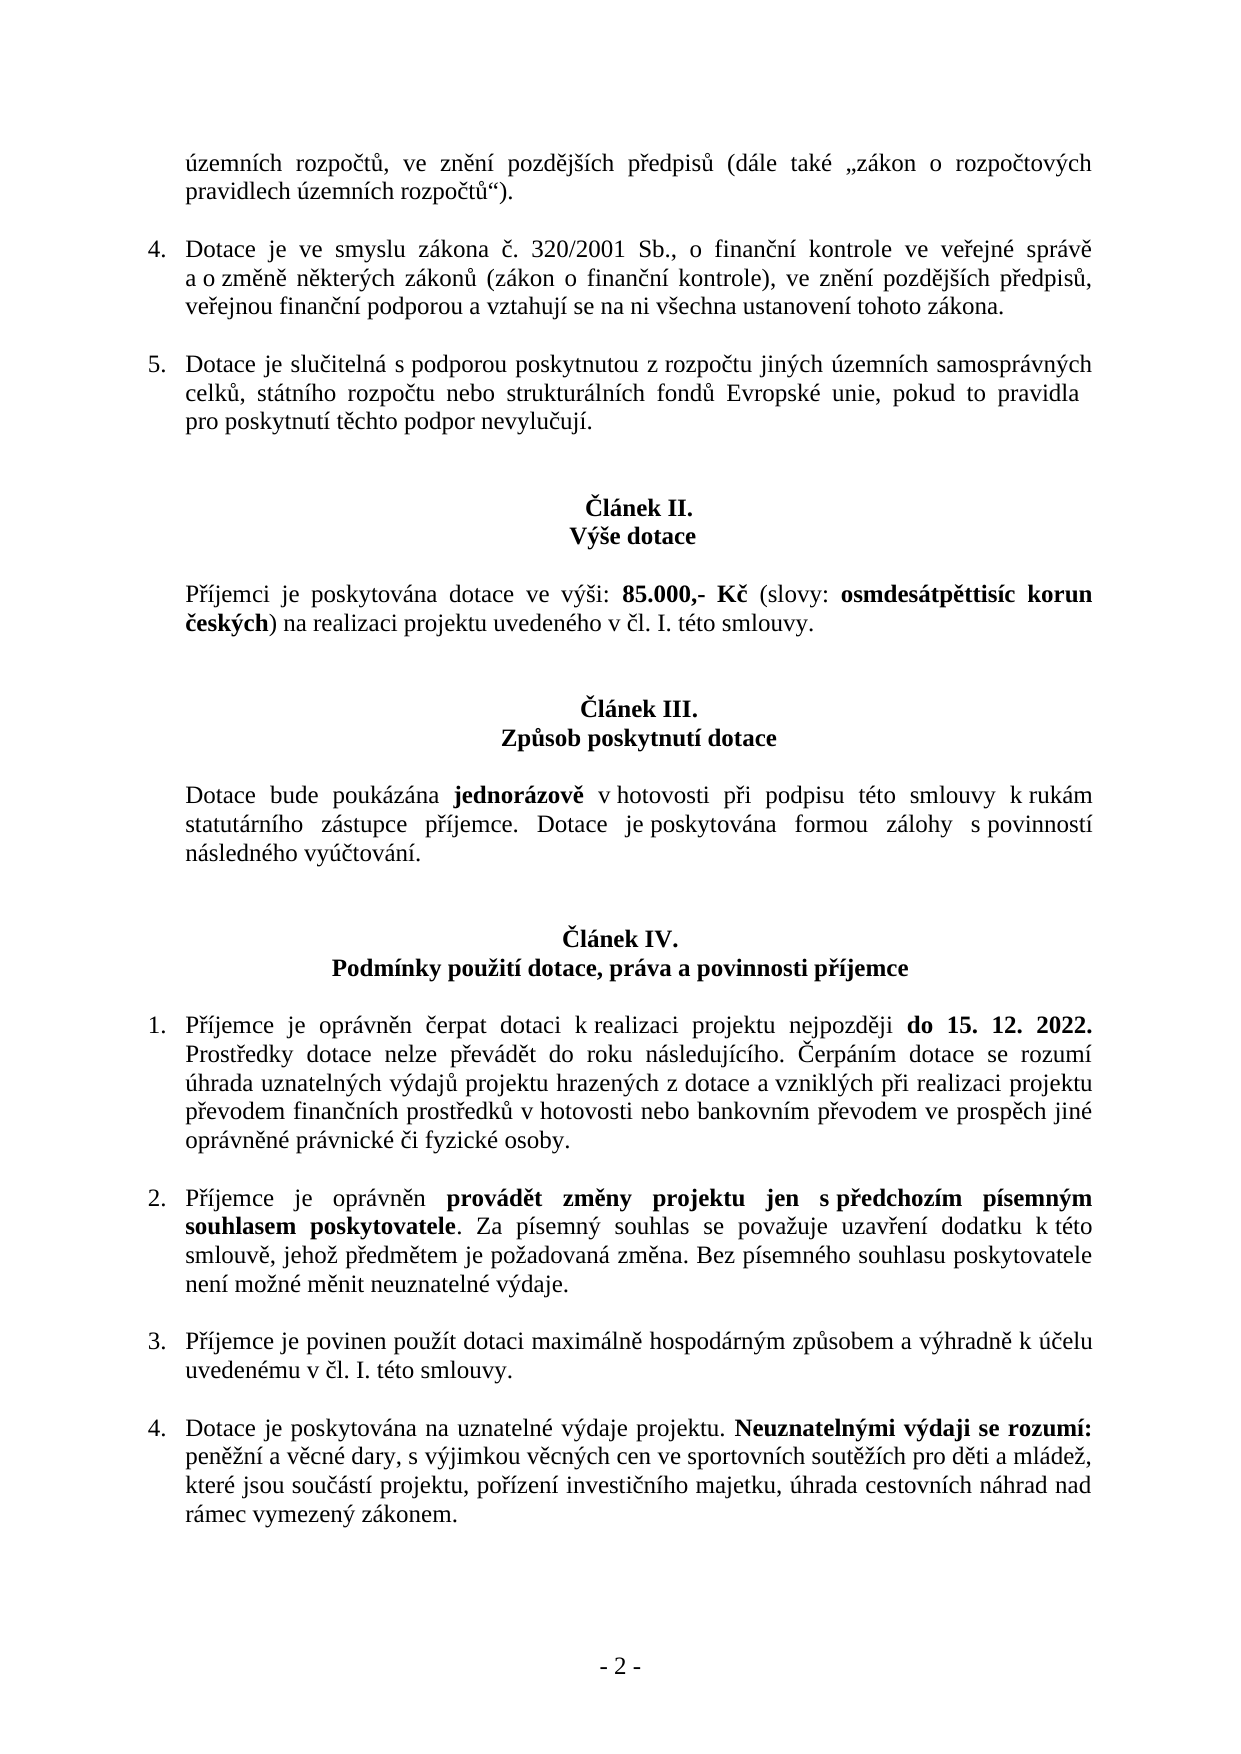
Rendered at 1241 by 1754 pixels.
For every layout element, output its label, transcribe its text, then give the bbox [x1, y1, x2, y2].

list Příjemce je oprávněn provádět změny projektu jen s předchozím písemným souhlasem poskytovatele. Za písemný souhlas se považuje uzavření dodatku k této smlouvě, jehož předmětem je požadovaná změna. Bez písemného souhlasu poskytovatele není možné měnit neuznatelné výdaje. [148, 1183, 1092, 1298]
list Příjemce je oprávněn čerpat dotaci k realizaci projektu nejpozději do 15. 12. 2022. Prostředky dotace nelze převádět do roku následujícího. Čerpáním dotace se rozumí úhrada uznatelných výdajů projektu hrazených z dotace a vzniklých při realizaci projektu převodem finančních prostředků v hotovosti nebo bankovním převodem ve prospěch jiné oprávněné právnické či fyzické osoby. [148, 1010, 1092, 1154]
text Článek IV. [148, 924, 1092, 953]
text Dotace bude poukázána jednorázově v hotovosti při podpisu této smlouvy k rukám statutárního zástupce příjemce. Dotace je poskytována formou zálohy s povinností následného vyúčtování. [185, 780, 1092, 866]
list Dotace je ve smyslu zákona č. 320/2001 Sb., o finanční kontrole ve veřejné správě a o změně některých zákonů (zákon o finanční kontrole), ve znění pozdějších předpisů, veřejnou finanční podporou a vztahují se na ni všechna ustanovení tohoto zákona. [148, 234, 1092, 320]
list Dotace je poskytována na uznatelné výdaje projektu. Neuznatelnými výdaji se rozumí: peněžní a věcné dary, s výjimkou věcných cen ve sportovních soutěžích pro děti a mládež, které jsou součástí projektu, pořízení investičního majetku, úhrada cestovních náhrad nad rámec vymezený zákonem. [148, 1413, 1092, 1528]
text Článek II. [185, 493, 1092, 521]
text Výše dotace [148, 521, 1092, 550]
text Způsob poskytnutí dotace [185, 723, 1092, 751]
list Dotace je slučitelná s podporou poskytnutou z rozpočtu jiných územních samosprávných celků, státního rozpočtu nebo strukturálních fondů Evropské unie, pokud to pravidla pro poskytnutí těchto podpor nevylučují. [148, 349, 1092, 435]
list Příjemce je povinen použít dotaci maximálně hospodárným způsobem a výhradně k účelu uvedenému v čl. I. této smlouvy. [148, 1326, 1092, 1384]
text Příjemci je poskytována dotace ve výši: 85.000,- Kč (slovy: osmdesátpěttisíc korun českých) na realizaci projektu uvedeného v čl. I. této smlouvy. [185, 579, 1092, 636]
text Podmínky použití dotace, práva a povinnosti příjemce [148, 953, 1092, 981]
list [148, 148, 1092, 205]
text Článek III. [185, 694, 1092, 723]
